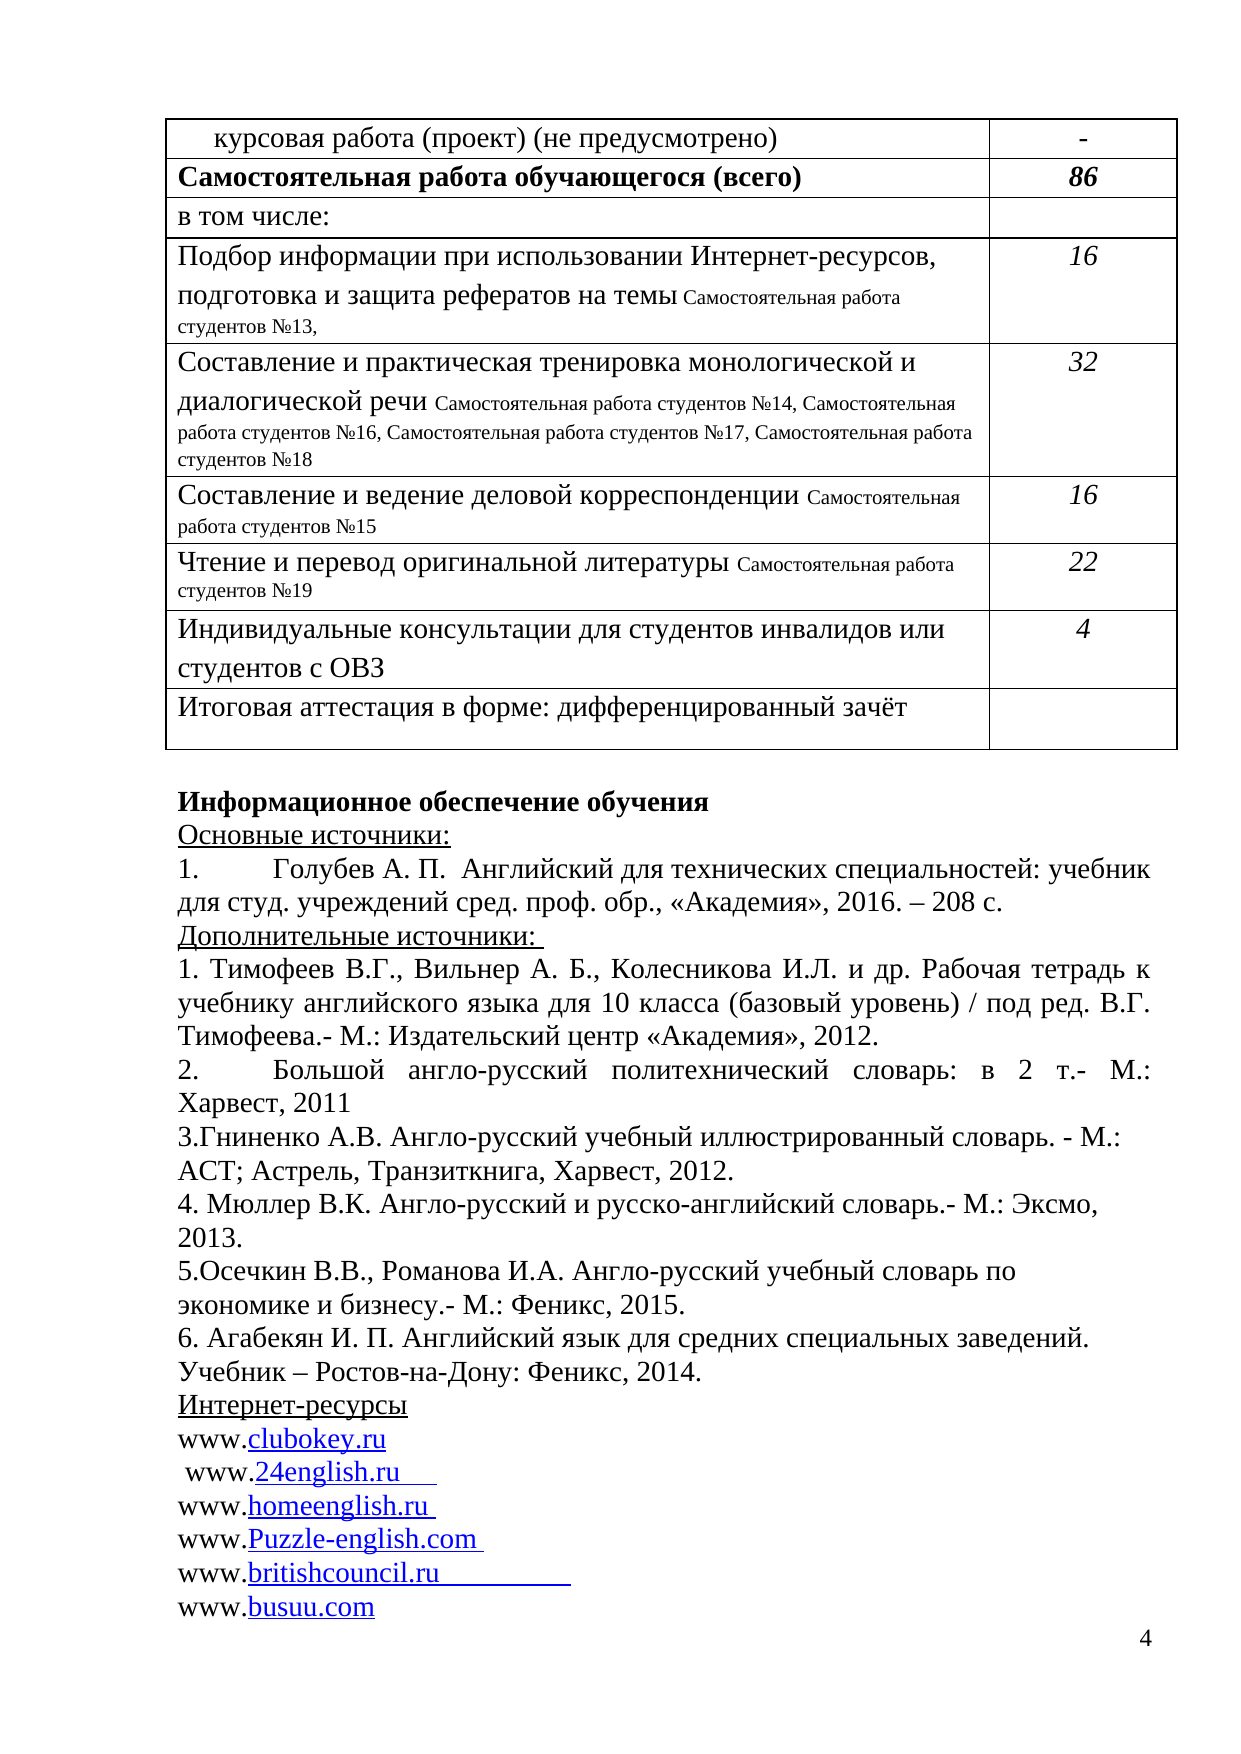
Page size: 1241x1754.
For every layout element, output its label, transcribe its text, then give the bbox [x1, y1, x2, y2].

text Дополнительные источники: [177, 918, 1152, 951]
text Интернет-ресурсы [177, 1387, 1152, 1421]
text www.24english.ru [177, 1454, 1152, 1488]
table_cell Составление и ведение деловой корреспонденции Самостоятельная работа студентов №15 [167, 477, 989, 543]
text 4. Мюллер В.К. Англо-русский и русско-английский словарь.- М.: Эксмо, 2013. [177, 1186, 1152, 1253]
text www.clubokey.ru [177, 1421, 1152, 1454]
table_cell Индивидуальные консультации для студентов инвалидов или студентов с ОВЗ [167, 611, 989, 688]
table_cell Подбор информации при использовании Интернет-ресурсов, подготовка и защита рефератов на темы Самостоятельная работа студентов №13, [167, 239, 989, 342]
table_cell Составление и практическая тренировка монологической и диалогической речи Самостоятельная работа студентов №14, Самостоятельная работа студентов №16, Самостоятельная работа студентов №17, Самостоятельная работа студентов №18 [167, 344, 989, 476]
text 3.Гниненко А.В. Англо-русский учебный иллюстрированный словарь. - М.: АСТ; Астрель, Транзиткнига, Харвест, 2012. [177, 1119, 1152, 1186]
text www.britishcouncil.ru [177, 1555, 1152, 1589]
text Основные источники: [177, 817, 1152, 851]
table_cell 86 [990, 159, 1176, 197]
table_cell 16 [990, 239, 1176, 342]
table_cell Самостоятельная работа обучающегося (всего) [167, 159, 989, 197]
text Информационное обеспечение обучения [177, 784, 1152, 817]
table_cell Итоговая аттестация в форме: дифференцированный зачёт [167, 689, 989, 748]
list Голубев А. П. Английский для технических специальностей: учебник для студ. учреждений сред. проф. обр., «Академия», 2016. – 208 с. [177, 851, 1152, 918]
text 1. Тимофеев В.Г., Вильнер А. Б., Колесникова И.Л. и др. Рабочая тетрадь к учебнику английского языка для 10 класса (базовый уровень) / под ред. В.Г. Тимофеева.- М.: Издательский центр «Академия», 2012. [177, 951, 1152, 1052]
text www.busuu.com [177, 1589, 1152, 1622]
table_cell [990, 198, 1176, 237]
text www.homeenglish.ru [177, 1488, 1152, 1522]
table_cell 32 [990, 344, 1176, 476]
text 5.Осечкин В.В., Романова И.А. Англо-русский учебный словарь по экономике и бизнесу.- М.: Феникс, 2015. [177, 1253, 1152, 1320]
table_cell - [990, 120, 1176, 157]
table_cell Чтение и перевод оригинальной литературы Самостоятельная работа студентов №19 [167, 544, 989, 610]
table_cell курсовая работа (проект) (не предусмотрено) [167, 120, 989, 157]
list Большой англо-русский политехнический словарь: в 2 т.- М.: Харвест, 2011 [177, 1052, 1152, 1119]
table_cell 4 [990, 611, 1176, 688]
table_cell в том числе: [167, 198, 989, 237]
table_cell 16 [990, 477, 1176, 543]
table_cell [990, 689, 1176, 748]
table_cell 22 [990, 544, 1176, 610]
text www.Puzzle-english.com [177, 1522, 1152, 1555]
text 6. Агабекян И. П. Английский язык для средних специальных заведений. Учебник – Ростов-на-Дону: Феникс, 2014. [177, 1320, 1152, 1387]
